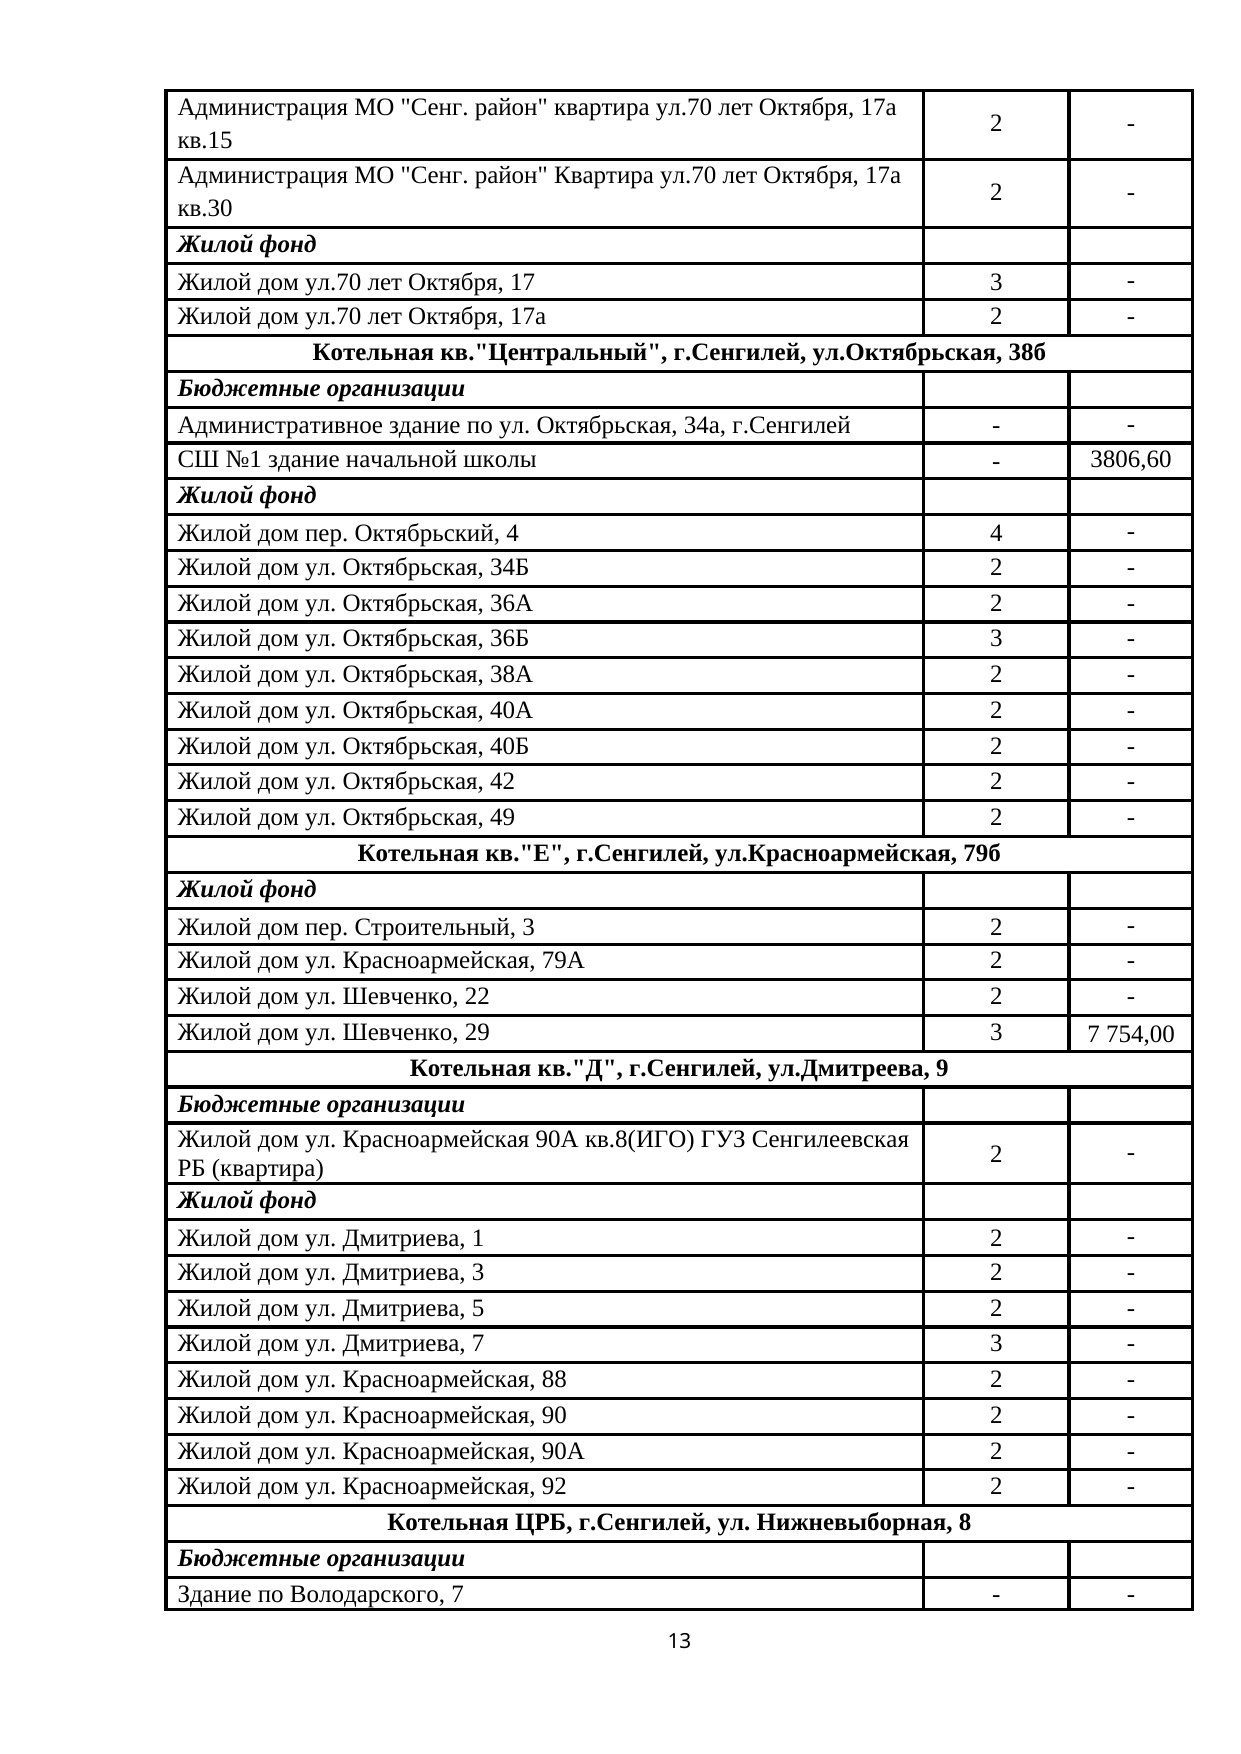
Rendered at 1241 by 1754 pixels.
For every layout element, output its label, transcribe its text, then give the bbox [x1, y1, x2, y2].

table_cell Жилой дом ул. Дмитриева, 5 [168, 1293, 922, 1325]
table_cell - [925, 1579, 1067, 1608]
table_cell 7 754,00 [1071, 1017, 1191, 1049]
table_cell Жилой дом ул. Октябрьская, 36Б [168, 624, 922, 656]
table_cell [925, 1543, 1067, 1576]
table_cell Котельная кв."Д", г.Сенгилей, ул.Дмитреева, 9 [168, 1053, 1191, 1085]
table_cell - [1071, 409, 1191, 441]
table_cell - [1071, 552, 1191, 585]
table_cell Бюджетные организации [168, 1089, 922, 1121]
table_cell 2 [925, 695, 1067, 728]
table_cell Жилой дом ул. Октябрьская, 40А [168, 695, 922, 728]
table_cell 3806,60 [1071, 445, 1191, 477]
table_cell 2 [925, 1400, 1067, 1433]
table_cell Администрация МО "Сенг. район" Квартира ул.70 лет Октября, 17а кв.30 [168, 161, 922, 226]
table_cell 2 [925, 1125, 1067, 1182]
table_cell - [1071, 910, 1191, 942]
table_cell [925, 229, 1067, 262]
table_cell [1071, 874, 1191, 907]
table_cell 3 [925, 1017, 1067, 1049]
table_cell - [1071, 659, 1191, 692]
table_cell [925, 1185, 1067, 1218]
table_cell 2 [925, 659, 1067, 692]
table_cell [925, 874, 1067, 907]
table_cell 2 [925, 910, 1067, 942]
table_cell - [1071, 731, 1191, 763]
table_cell 2 [925, 92, 1067, 157]
table_cell 2 [925, 301, 1067, 334]
table_cell 2 [925, 552, 1067, 585]
table_cell Жилой дом ул. Октябрьская, 40Б [168, 731, 922, 763]
table_cell - [1071, 1579, 1191, 1608]
table_cell Жилой дом ул. Красноармейская, 92 [168, 1471, 922, 1504]
table_cell - [1071, 1221, 1191, 1254]
table_cell Жилой дом пер. Октябрьский, 4 [168, 516, 922, 549]
table_cell Жилой дом ул. Дмитриева, 1 [168, 1221, 922, 1254]
table_cell - [1071, 1400, 1191, 1433]
table_cell - [1071, 301, 1191, 334]
table_cell 2 [925, 1293, 1067, 1325]
table_cell 3 [925, 624, 1067, 656]
table_cell Жилой дом ул. Дмитриева, 7 [168, 1329, 922, 1361]
table_cell Жилой дом ул. Октябрьская, 42 [168, 766, 922, 799]
table_cell Жилой дом ул. Октябрьская, 34Б [168, 552, 922, 585]
table_cell 2 [925, 766, 1067, 799]
table_cell Котельная кв."Центральный", г.Сенгилей, ул.Октябрьская, 38б [168, 337, 1191, 369]
table_cell Жилой фонд [168, 480, 922, 513]
table_cell Жилой дом ул. Красноармейская, 90 [168, 1400, 922, 1433]
table_cell Жилой дом ул. Шевченко, 29 [168, 1017, 922, 1049]
table_cell [925, 1089, 1067, 1121]
table_cell [1071, 373, 1191, 406]
table_cell 3 [925, 265, 1067, 298]
table_cell Жилой дом ул. Октябрьская, 38А [168, 659, 922, 692]
table_cell Жилой дом ул. Красноармейская, 79А [168, 946, 922, 978]
table_cell Котельная ЦРБ, г.Сенгилей, ул. Нижневыборная, 8 [168, 1507, 1191, 1540]
table_cell Административное здание по ул. Октябрьская, 34а, г.Сенгилей [168, 409, 922, 441]
table_cell - [1071, 946, 1191, 978]
table_cell Жилой дом ул. Дмитриева, 3 [168, 1257, 922, 1290]
table_cell Жилой дом ул. Октябрьская, 36А [168, 588, 922, 620]
table_cell - [1071, 981, 1191, 1014]
table_cell - [1071, 1364, 1191, 1397]
table_cell - [1071, 766, 1191, 799]
table_cell - [925, 445, 1067, 477]
table_cell Жилой дом ул. Шевченко, 22 [168, 981, 922, 1014]
table_cell Жилой дом ул.70 лет Октября, 17 [168, 265, 922, 298]
table_cell Здание по Володарского, 7 [168, 1579, 922, 1608]
table_cell 2 [925, 731, 1067, 763]
table_cell Жилой дом ул.70 лет Октября, 17а [168, 301, 922, 334]
table_cell 2 [925, 1257, 1067, 1290]
table_cell Жилой дом пер. Строительный, 3 [168, 910, 922, 942]
table_cell - [1071, 1257, 1191, 1290]
table_cell [1071, 1089, 1191, 1121]
table_cell - [1071, 1125, 1191, 1182]
table_cell - [1071, 588, 1191, 620]
table_cell - [1071, 1436, 1191, 1468]
table_cell 2 [925, 981, 1067, 1014]
table_cell 2 [925, 1471, 1067, 1504]
table_cell - [925, 409, 1067, 441]
table_cell Жилой фонд [168, 229, 922, 262]
table_cell [1071, 1543, 1191, 1576]
table_cell - [1071, 1471, 1191, 1504]
table_cell 2 [925, 802, 1067, 835]
table_cell 2 [925, 1436, 1067, 1468]
table_cell - [1071, 802, 1191, 835]
table_cell Бюджетные организации [168, 1543, 922, 1576]
table_cell 2 [925, 946, 1067, 978]
table_cell Жилой фонд [168, 1185, 922, 1218]
table_cell Жилой фонд [168, 874, 922, 907]
table_cell Бюджетные организации [168, 373, 922, 406]
table_cell - [1071, 695, 1191, 728]
table_cell [925, 480, 1067, 513]
table_cell Жилой дом ул. Красноармейская, 90А [168, 1436, 922, 1468]
table_cell 2 [925, 1364, 1067, 1397]
table_cell - [1071, 624, 1191, 656]
table_cell Жилой дом ул. Октябрьская, 49 [168, 802, 922, 835]
table_cell - [1071, 516, 1191, 549]
table_cell - [1071, 92, 1191, 157]
table_cell [1071, 229, 1191, 262]
table_cell 2 [925, 1221, 1067, 1254]
table_cell [1071, 480, 1191, 513]
table_cell Жилой дом ул. Красноармейская 90А кв.8(ИГО) ГУЗ Сенгилеевская РБ (квартира) [168, 1125, 922, 1182]
table_cell 2 [925, 161, 1067, 226]
table_cell [1071, 1185, 1191, 1218]
table_cell Жилой дом ул. Красноармейская, 88 [168, 1364, 922, 1397]
table_cell Администрация МО "Сенг. район" квартира ул.70 лет Октября, 17а кв.15 [168, 92, 922, 157]
table_cell СШ №1 здание начальной школы [168, 445, 922, 477]
table_cell - [1071, 161, 1191, 226]
table_cell 4 [925, 516, 1067, 549]
table_cell 3 [925, 1329, 1067, 1361]
table_cell - [1071, 265, 1191, 298]
table_cell Котельная кв."Е", г.Сенгилей, ул.Красноармейская, 79б [168, 838, 1191, 871]
table_cell [925, 373, 1067, 406]
table_cell - [1071, 1329, 1191, 1361]
table_cell 2 [925, 588, 1067, 620]
table_cell - [1071, 1293, 1191, 1325]
